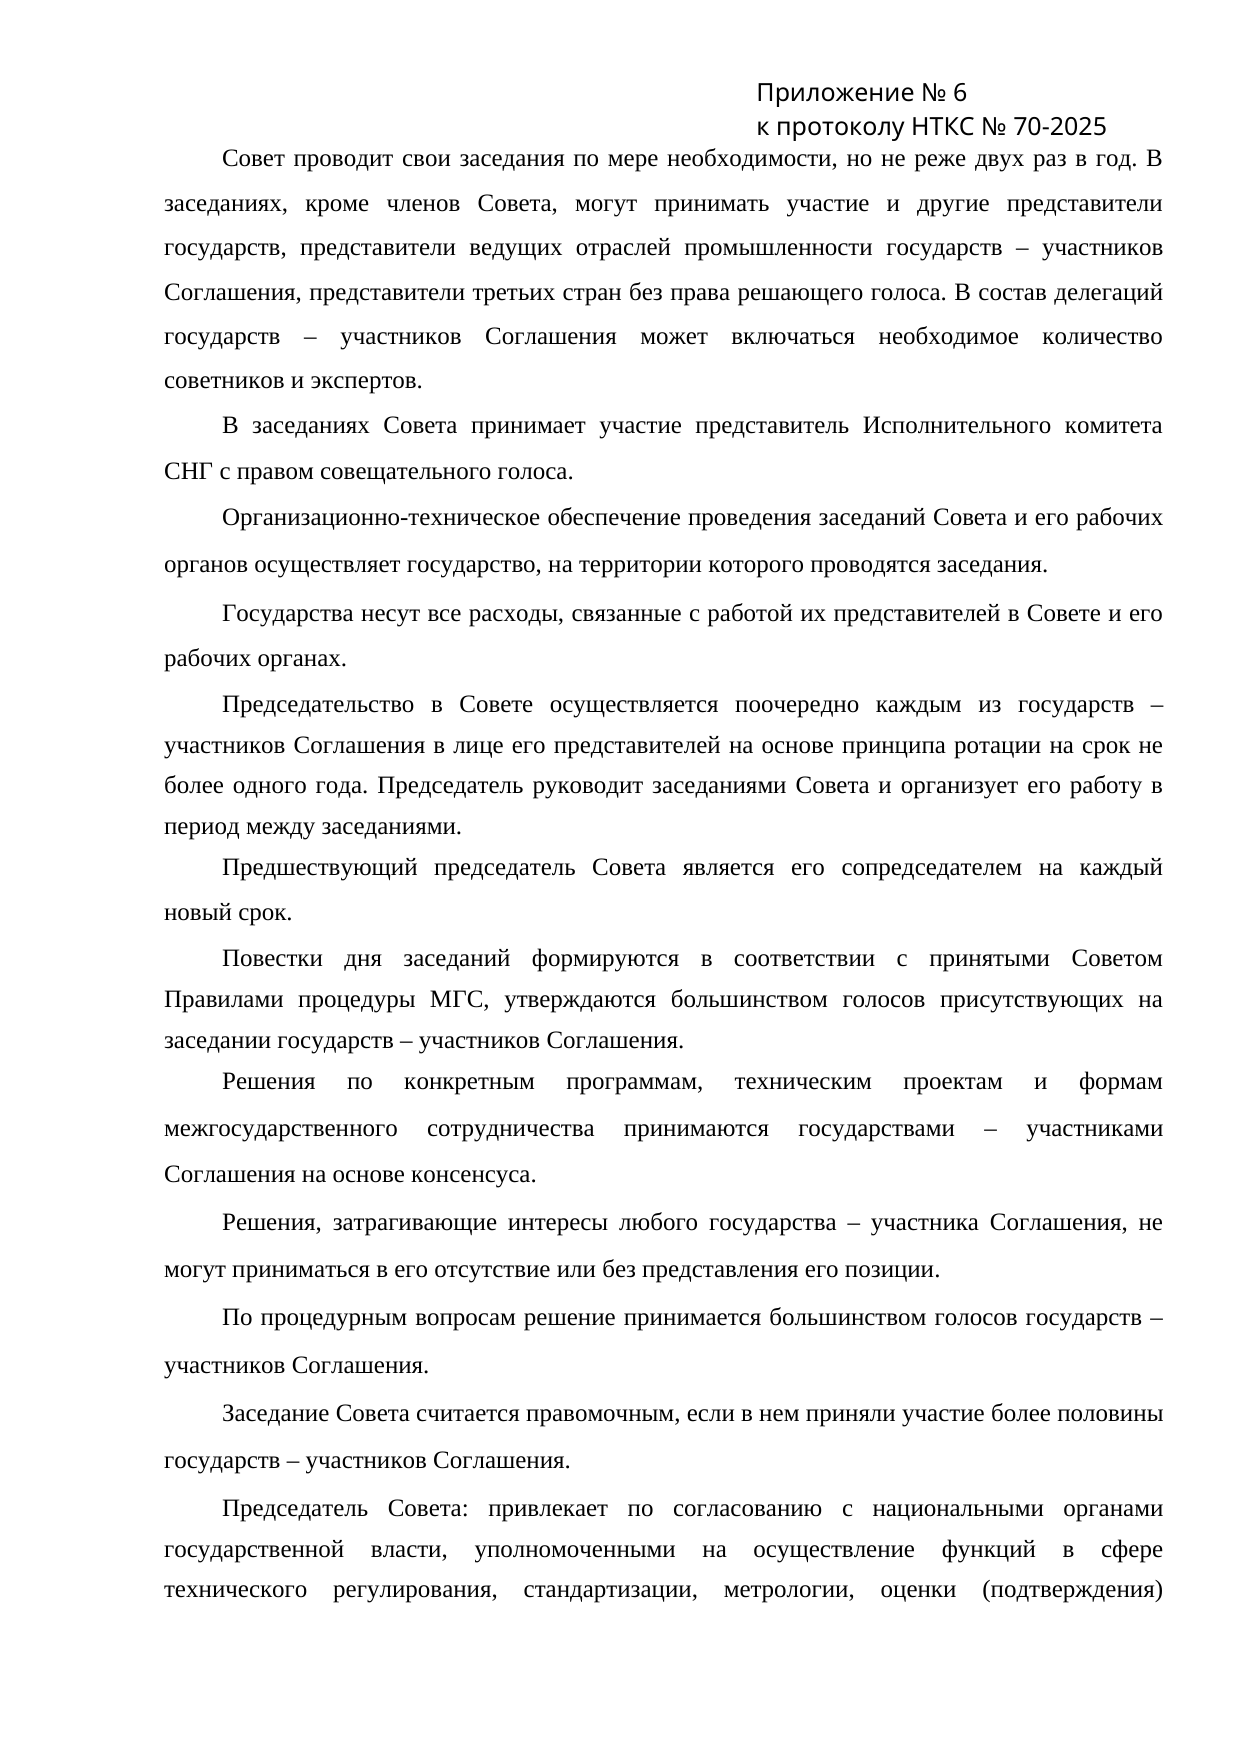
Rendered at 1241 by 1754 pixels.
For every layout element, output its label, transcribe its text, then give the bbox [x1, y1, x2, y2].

text Организационно-техническое обеспечение проведения заседаний Совета и его рабочих органов осуществляет государство, на территории которого проводятся заседания. [164, 502, 1164, 578]
text Решения по конкретным программам, техническим проектам и формам межгосударственного сотрудничества принимаются государствами – участниками Соглашения на основе консенсуса. [164, 1066, 1164, 1188]
text Решения, затрагивающие интересы любого государства – участника Соглашения, не могут приниматься в его отсутствие или без представления его позиции. [164, 1207, 1164, 1283]
text Государства несут все расходы, связанные с работой их представителей в Совете и его рабочих органах. [164, 598, 1164, 672]
text Повестки дня заседаний формируются в соответствии с принятыми Советом Правилами процедуры МГС, утверждаются большинством голосов присутствующих на заседании государств – участников Соглашения. [164, 943, 1164, 1054]
text Предшествующий председатель Совета является его сопредседателем на каждый новый срок. [164, 852, 1164, 926]
text Совет проводит свои заседания по мере необходимости, но не реже двух раз в год. В заседаниях, кроме членов Совета, могут принимать участие и другие представители государств, представители ведущих отраслей промышленности государств – участников Соглашения, представители третьих стран без права решающего голоса. В состав делегаций государств – участников Соглашения может включаться необходимое количество советников и экспертов. [164, 143, 1164, 394]
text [164, 1493, 1164, 1603]
text По процедурным вопросам решение принимается большинством голосов государств – участников Соглашения. [164, 1302, 1164, 1379]
text Председательство в Совете осуществляется поочередно каждым из государств – участников Соглашения в лице его представителей на основе принципа ротации на срок не более одного года. Председатель руководит заседаниями Совета и организует его работу в период между заседаниями. [164, 689, 1164, 839]
text В заседаниях Совета принимает участие представитель Исполнительного комитета СНГ с правом совещательного голоса. [164, 410, 1164, 484]
text Заседание Совета считается правомочным, если в нем приняли участие более половины государств – участников Соглашения. [164, 1398, 1164, 1474]
